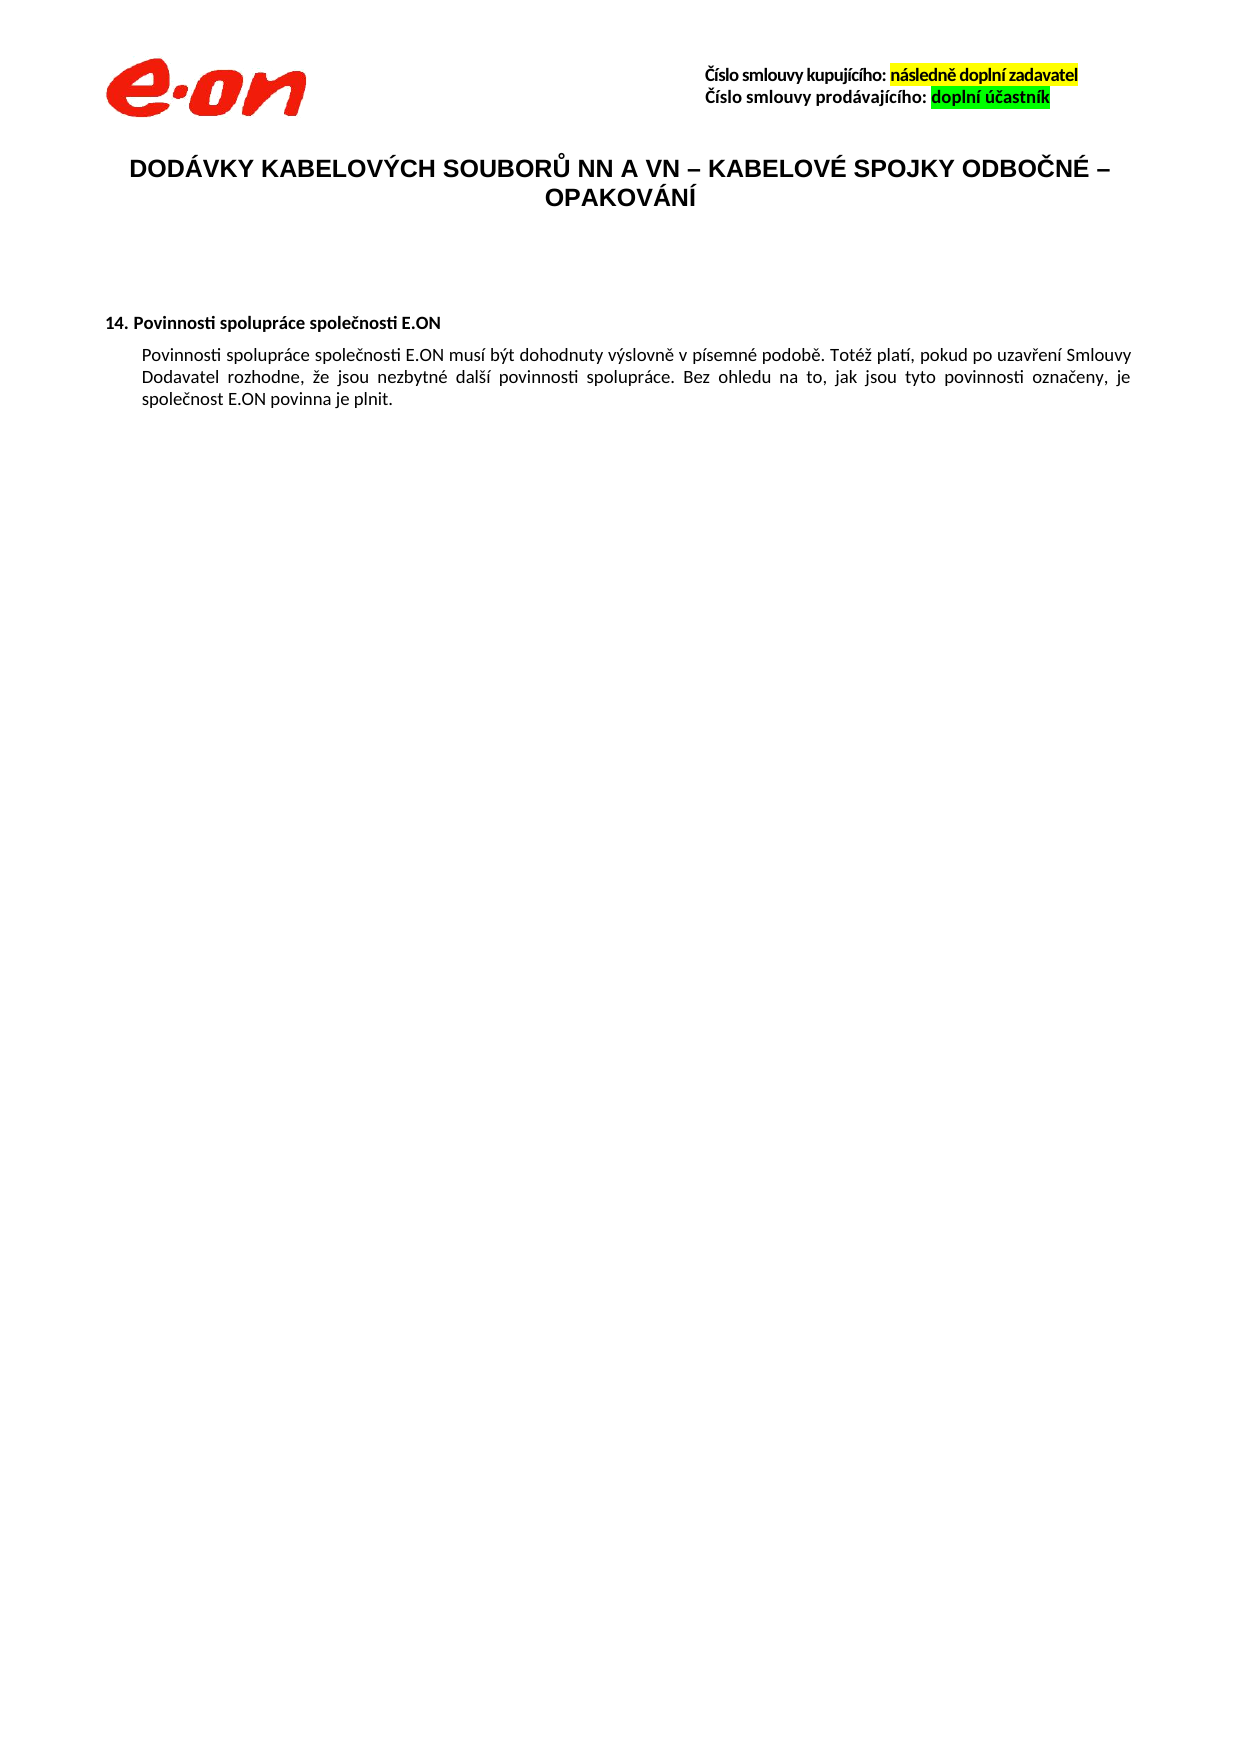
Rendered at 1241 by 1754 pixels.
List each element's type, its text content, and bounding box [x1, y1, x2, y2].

text Povinnosti spolupráce společnosti E.ON musí být dohodnuty výslovně v písemné podobě. Totéž platí, pokud po uzavření Smlouvy Dodavatel rozhodne, že jsou nezbytné další povinnosti spolupráce. Bez ohledu na to, jak jsou tyto povinnosti označeny, je společnost E.ON povinna je plnit. [142, 344, 1133, 410]
picture [104, 56, 308, 119]
list Povinnosti spolupráce společnosti E.ON [105, 311, 1135, 334]
